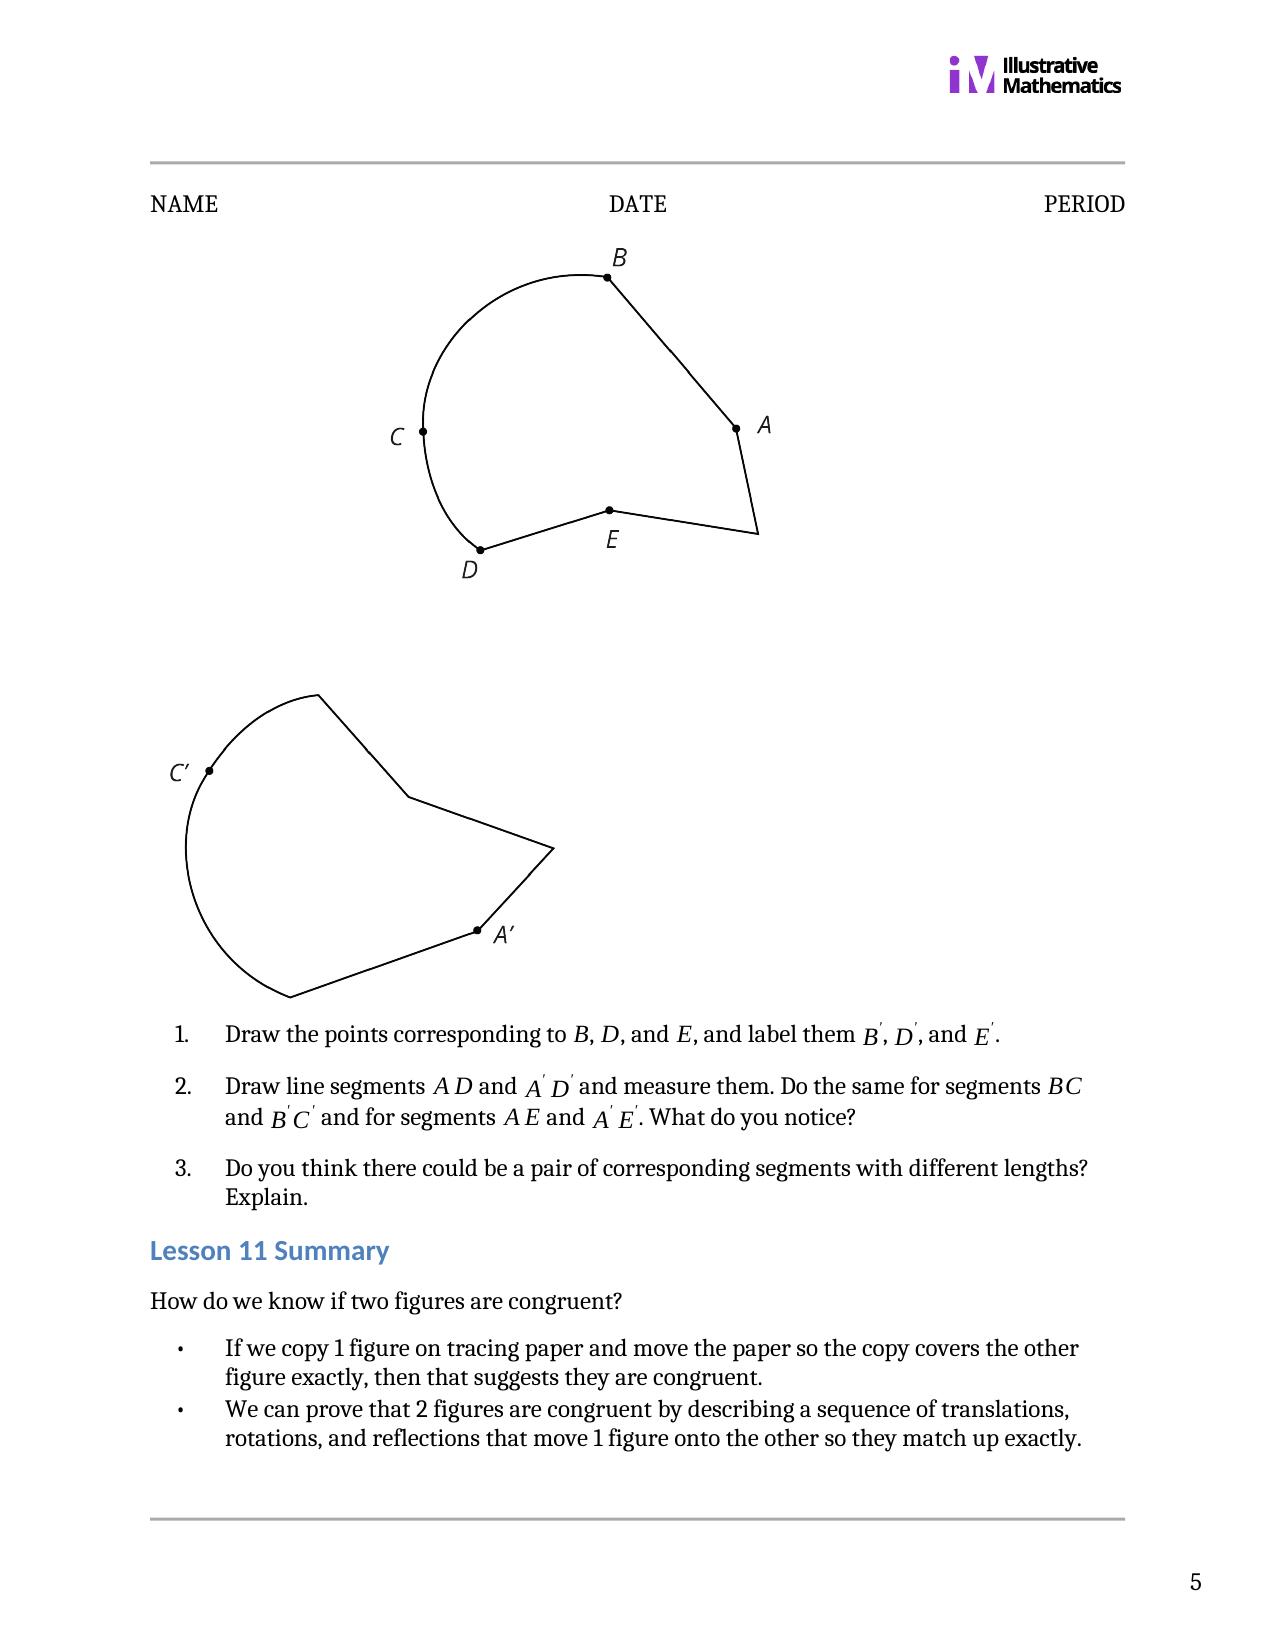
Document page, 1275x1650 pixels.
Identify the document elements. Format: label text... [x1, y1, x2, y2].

subtitle Lesson 11 Summary [150, 1232, 1125, 1268]
list Do you think there could be a pair of corresponding segments with different lengths? Explain. [175, 1154, 1125, 1211]
list We can prove that 2 figures are congruent by describing a sequence of translations, rotations, and reflections that move 1 figure onto the other so they match up exactly. [175, 1395, 1125, 1453]
picture [949, 55, 1121, 93]
list If we copy 1 figure on tracing paper and move the paper so the copy covers the other figure exactly, then that suggests they are congruent. [175, 1334, 1125, 1392]
text How do we know if two figures are congruent? [150, 1287, 1125, 1315]
list Draw the points corresponding to , , and , and label them , , and . [175, 1019, 1125, 1050]
list Draw line segments and and measure them. Do the same for segments and and for segments and . What do you notice? [175, 1071, 1125, 1133]
picture [168, 247, 771, 1000]
